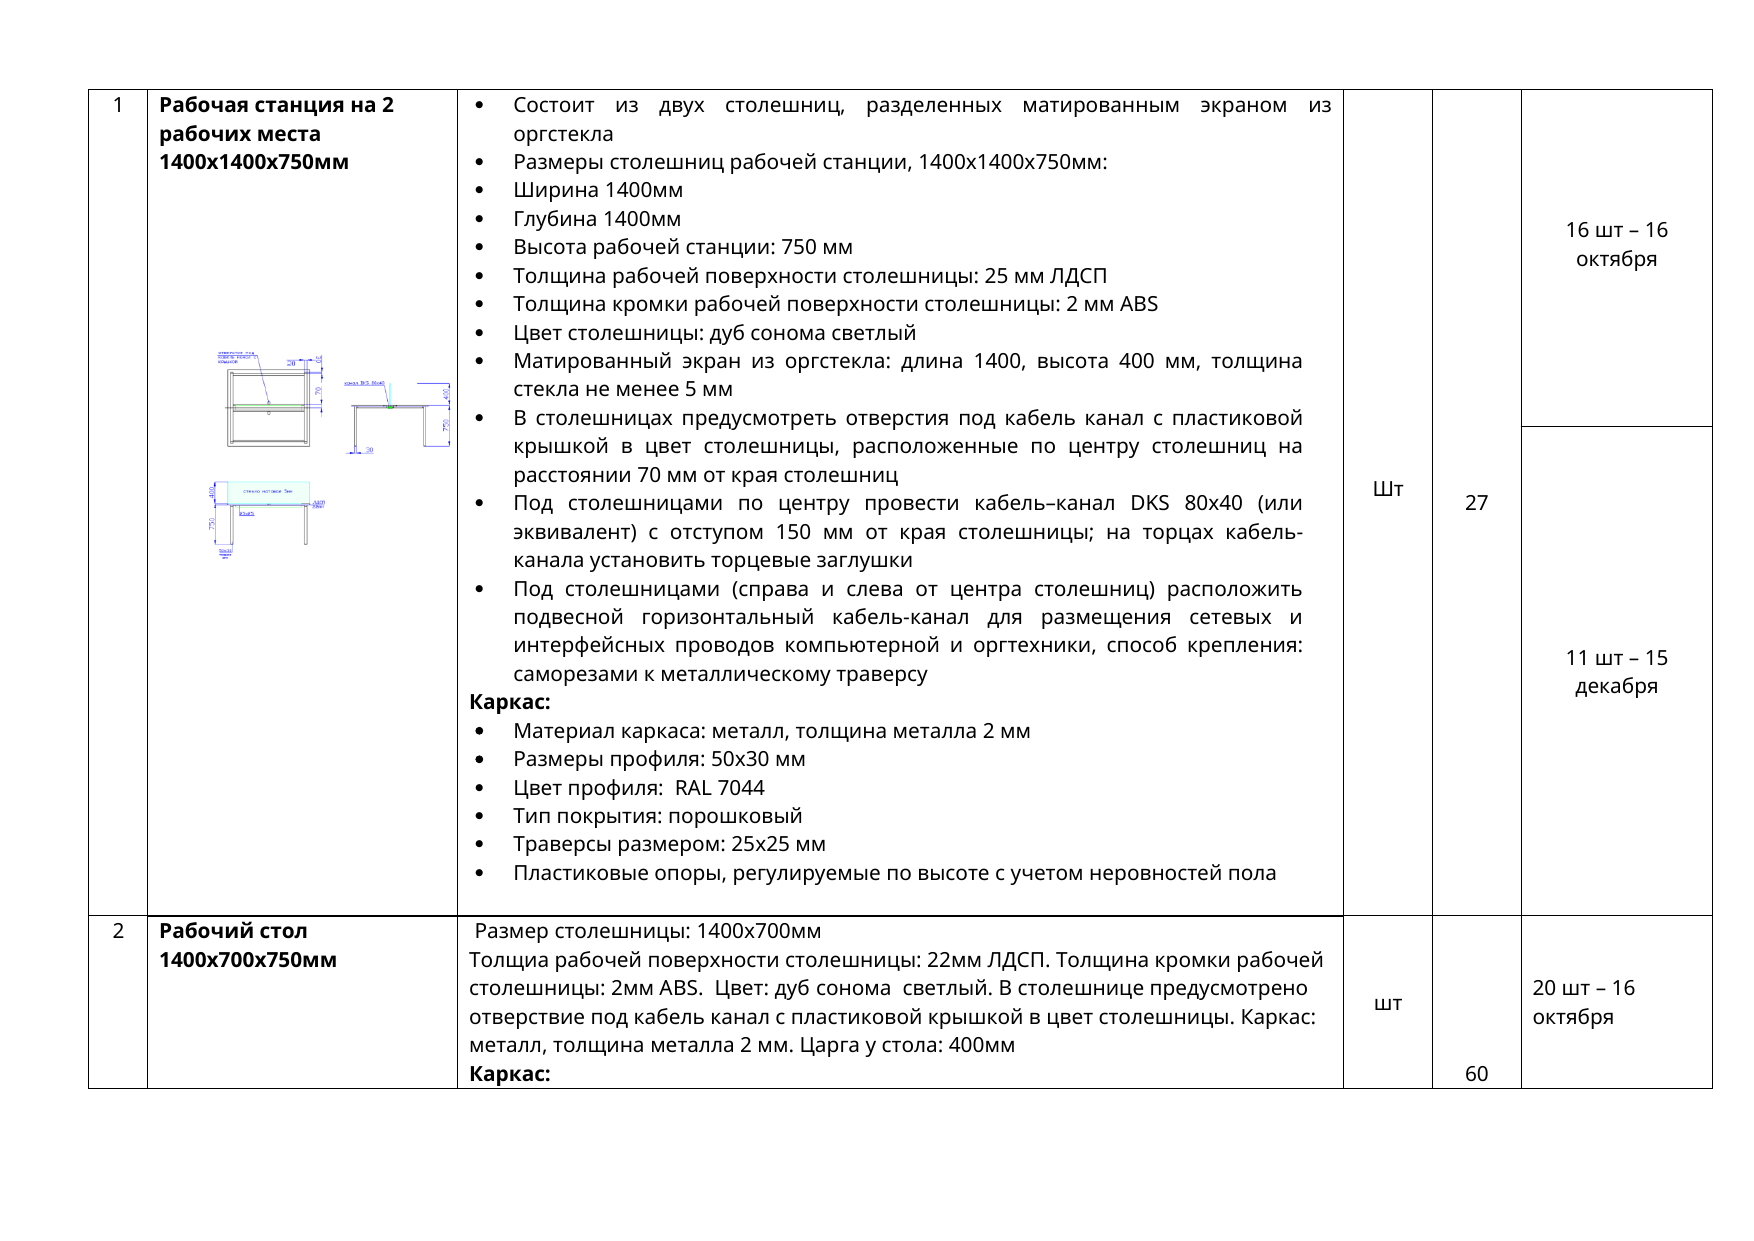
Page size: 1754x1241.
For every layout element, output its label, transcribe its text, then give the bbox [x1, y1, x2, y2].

picture [187, 348, 453, 558]
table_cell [148, 917, 457, 1088]
table_cell 60 [1433, 916, 1521, 1088]
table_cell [458, 917, 1343, 1088]
table_cell 1 [89, 90, 147, 915]
table_cell 16 шт – 16 октября [1522, 90, 1712, 426]
table_cell Рабочая станция на 2 рабочих места 1400х1400х750мм [148, 90, 457, 915]
table_cell Состоит из двух столешниц, разделенных матированным экраном из оргстекла Размеры столешниц рабочей станции, 1400х1400х750мм: Ширина 1400мм Глубина 1400мм Высота рабочей станции: 750 мм Толщина рабочей поверхности столешницы: 25 мм ЛДСП Толщина кромки рабочей поверхности столешницы: 2 мм ABS Цвет столешницы: дуб сонома светлый Матированный экран из оргстекла: длина 1400, высота 400 мм, толщина стекла не менее 5 мм В столешницах предусмотреть отверстия под кабель канал с пластиковой крышкой в цвет столешницы, расположенные по центру столешниц на расстоянии 70 мм от края столешниц Под столешницами по центру провести кабель–канал DKS 80x40 (или эквивалент) с отступом 150 мм от края столешницы; на торцах кабель-канала установить торцевые заглушки Под столешницами (справа и слева от центра столешниц) расположить подвесной горизонтальный кабель-канал для размещения сетевых и интерфейсных проводов компьютерной и оргтехники, способ крепления: саморезами к металлическому траверсу Каркас: Материал каркаса: металл, толщина металла 2 мм Размеры профиля: 50х30 мм Цвет профиля: RAL 7044 Тип покрытия: порошковый Траверсы размером: 25х25 мм Пластиковые опоры, регулируемые по высоте с учетом неровностей пола [458, 90, 1343, 915]
table_cell 20 шт – 16 октября [1522, 916, 1712, 1088]
table_cell 27 [1433, 90, 1521, 915]
table_cell Шт [1344, 90, 1432, 915]
table_cell 11 шт – 15 декабря [1522, 427, 1712, 915]
table_cell 2 [89, 916, 147, 1088]
table_cell шт [1344, 916, 1432, 1088]
